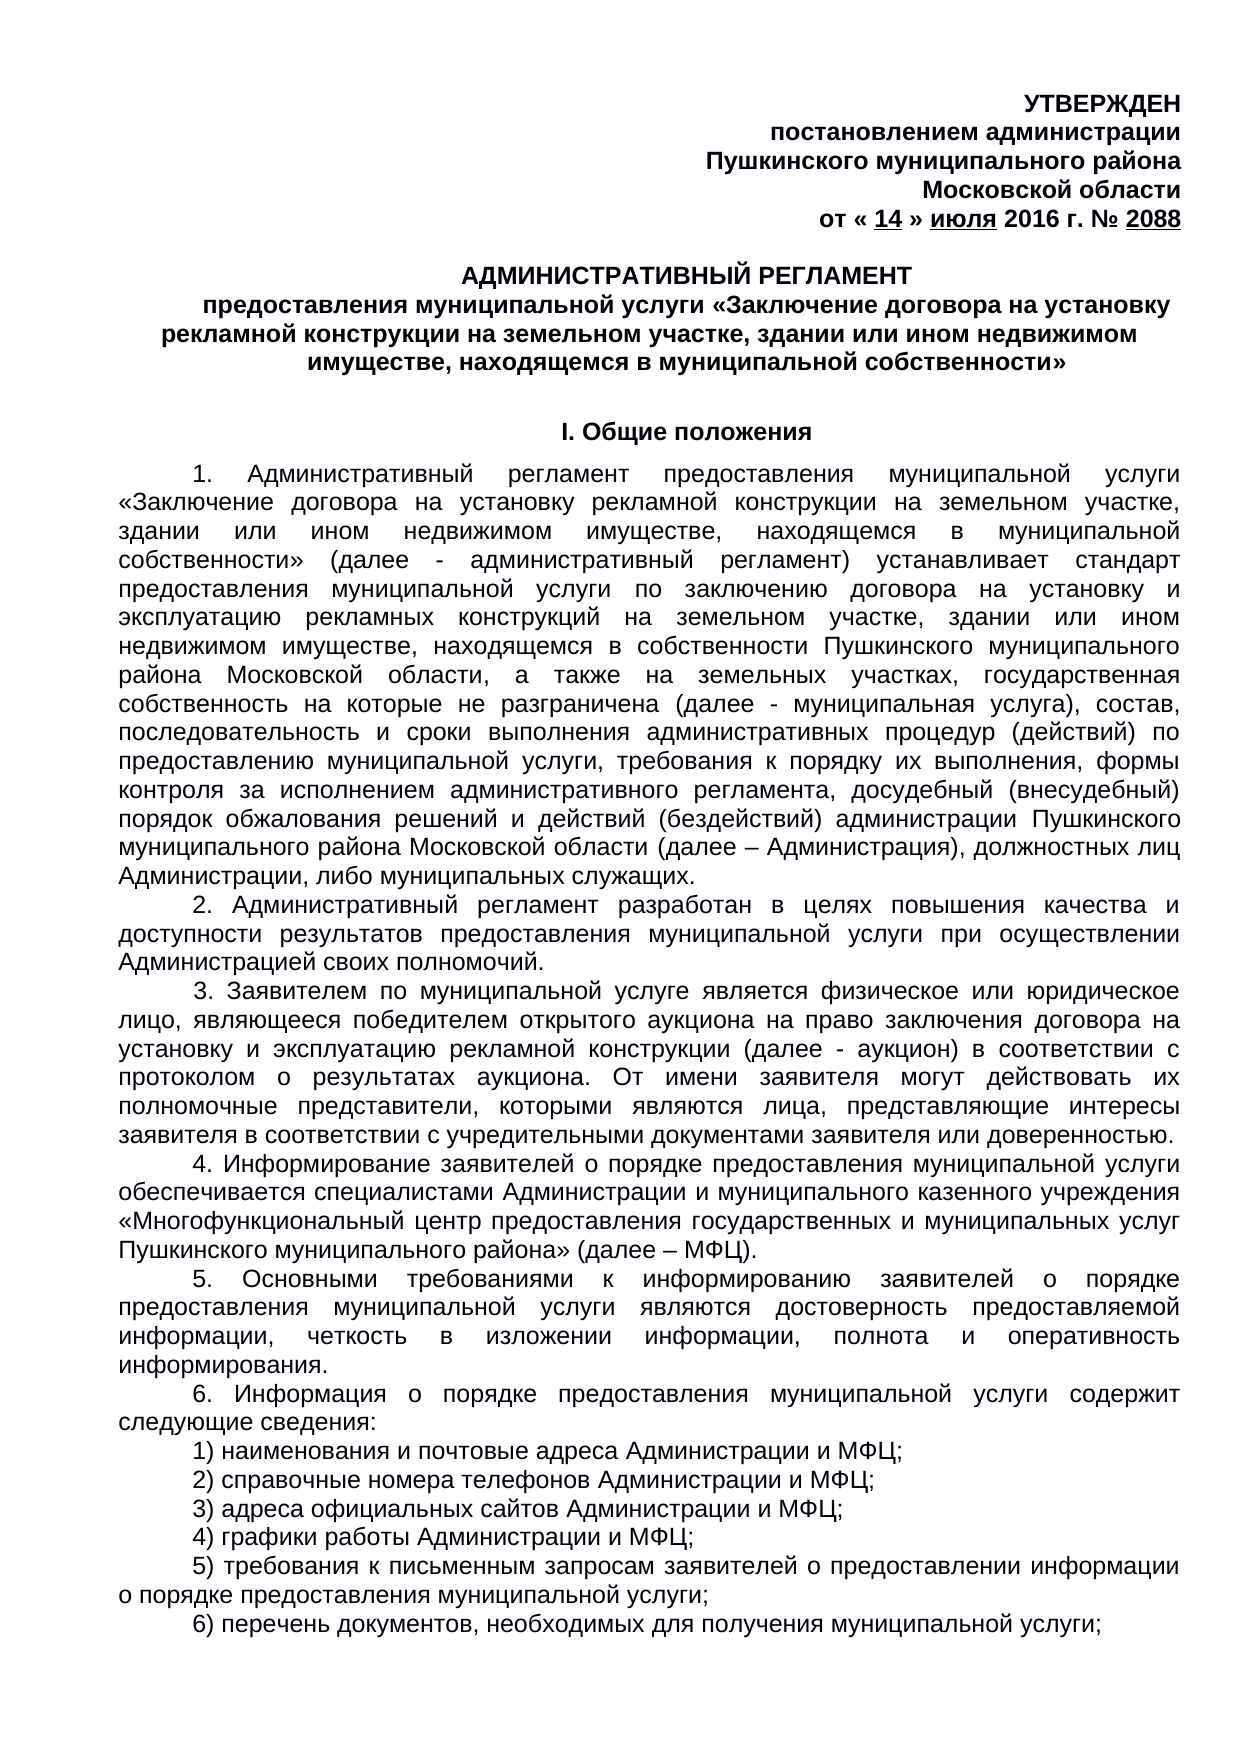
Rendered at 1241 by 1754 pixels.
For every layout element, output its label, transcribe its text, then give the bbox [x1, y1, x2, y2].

list 1. Административный регламент предоставления муниципальной услуги «Заключение договора на установку рекламной конструкции на земельном участке, здании или ином недвижимом имуществе, находящемся в муниципальной собственности» (далее - административный регламент) устанавливает стандарт предоставления муниципальной услуги по заключению договора на установку и эксплуатацию рекламных конструкций на земельном участке, здании или ином недвижимом имуществе, находящемся в собственности Пушкинского муниципального района Московской области, а также на земельных участках, государственная собственность на которые не разграничена (далее - муниципальная услуга), состав, последовательность и сроки выполнения административных процедур (действий) по предоставлению муниципальной услуги, требования к порядку их выполнения, формы контроля за исполнением административного регламента, досудебный (внесудебный) порядок обжалования решений и действий (бездействий) администрации Пушкинского муниципального района Московской области (далее – Администрация), должностных лиц Администрации, либо муниципальных служащих. [118, 459, 1181, 890]
text 1) наименования и почтовые адреса Администрации и МФЦ; [118, 1436, 1181, 1465]
text 6) перечень документов, необходимых для получения муниципальной услуги; [118, 1609, 1181, 1637]
text 2) справочные номера телефонов Администрации и МФЦ; [118, 1465, 1181, 1494]
text от « 14 » июля 2016 г. № 2088 [118, 204, 1181, 232]
text 6. Информация о порядке предоставления муниципальной услуги содержит следующие сведения: [118, 1379, 1181, 1436]
text 5. Основными требованиями к информированию заявителей о порядке предоставления муниципальной услуги являются достоверность предоставляемой информации, четкость в изложении информации, полнота и оперативность информирования. [118, 1264, 1181, 1379]
text имуществе, находящемся в муниципальной собственности» [118, 347, 1181, 376]
text 3) адреса официальных сайтов Администрации и МФЦ; [118, 1494, 1181, 1522]
text предоставления муниципальной услуги «Заключение договора на установку рекламной конструкции на земельном участке, здании или ином недвижимом [118, 290, 1181, 347]
text 4) графики работы Администрации и МФЦ; [118, 1522, 1181, 1551]
text 5) требования к письменным запросам заявителей о предоставлении информации о порядке предоставления муниципальной услуги; [118, 1551, 1181, 1609]
text Московской области [118, 175, 1181, 204]
text постановлением администрации [118, 117, 1181, 146]
text АДМИНИСТРАТИВНЫЙ РЕГЛАМЕНТ [118, 261, 1181, 290]
text УТВЕРЖДЕН [118, 89, 1181, 117]
text I. Общие положения [118, 417, 1181, 446]
text 3. Заявителем по муниципальной услуге является физическое или юридическое лицо, являющееся победителем открытого аукциона на право заключения договора на установку и эксплуатацию рекламной конструкции (далее - аукцион) в соответствии с протоколом о результатах аукциона. От имени заявителя могут действовать их полномочные представители, которыми являются лица, представляющие интересы заявителя в соответствии с учредительными документами заявителя или доверенностью. [118, 976, 1181, 1149]
text 4. Информирование заявителей о порядке предоставления муниципальной услуги обеспечивается специалистами Администрации и муниципального казенного учреждения «Многофункциональный центр предоставления государственных и муниципальных услуг Пушкинского муниципального района» (далее – МФЦ). [118, 1149, 1181, 1264]
list 2. Административный регламент разработан в целях повышения качества и доступности результатов предоставления муниципальной услуги при осуществлении Администрацией своих полномочий. [118, 890, 1181, 976]
text Пушкинского муниципального района [118, 146, 1181, 175]
